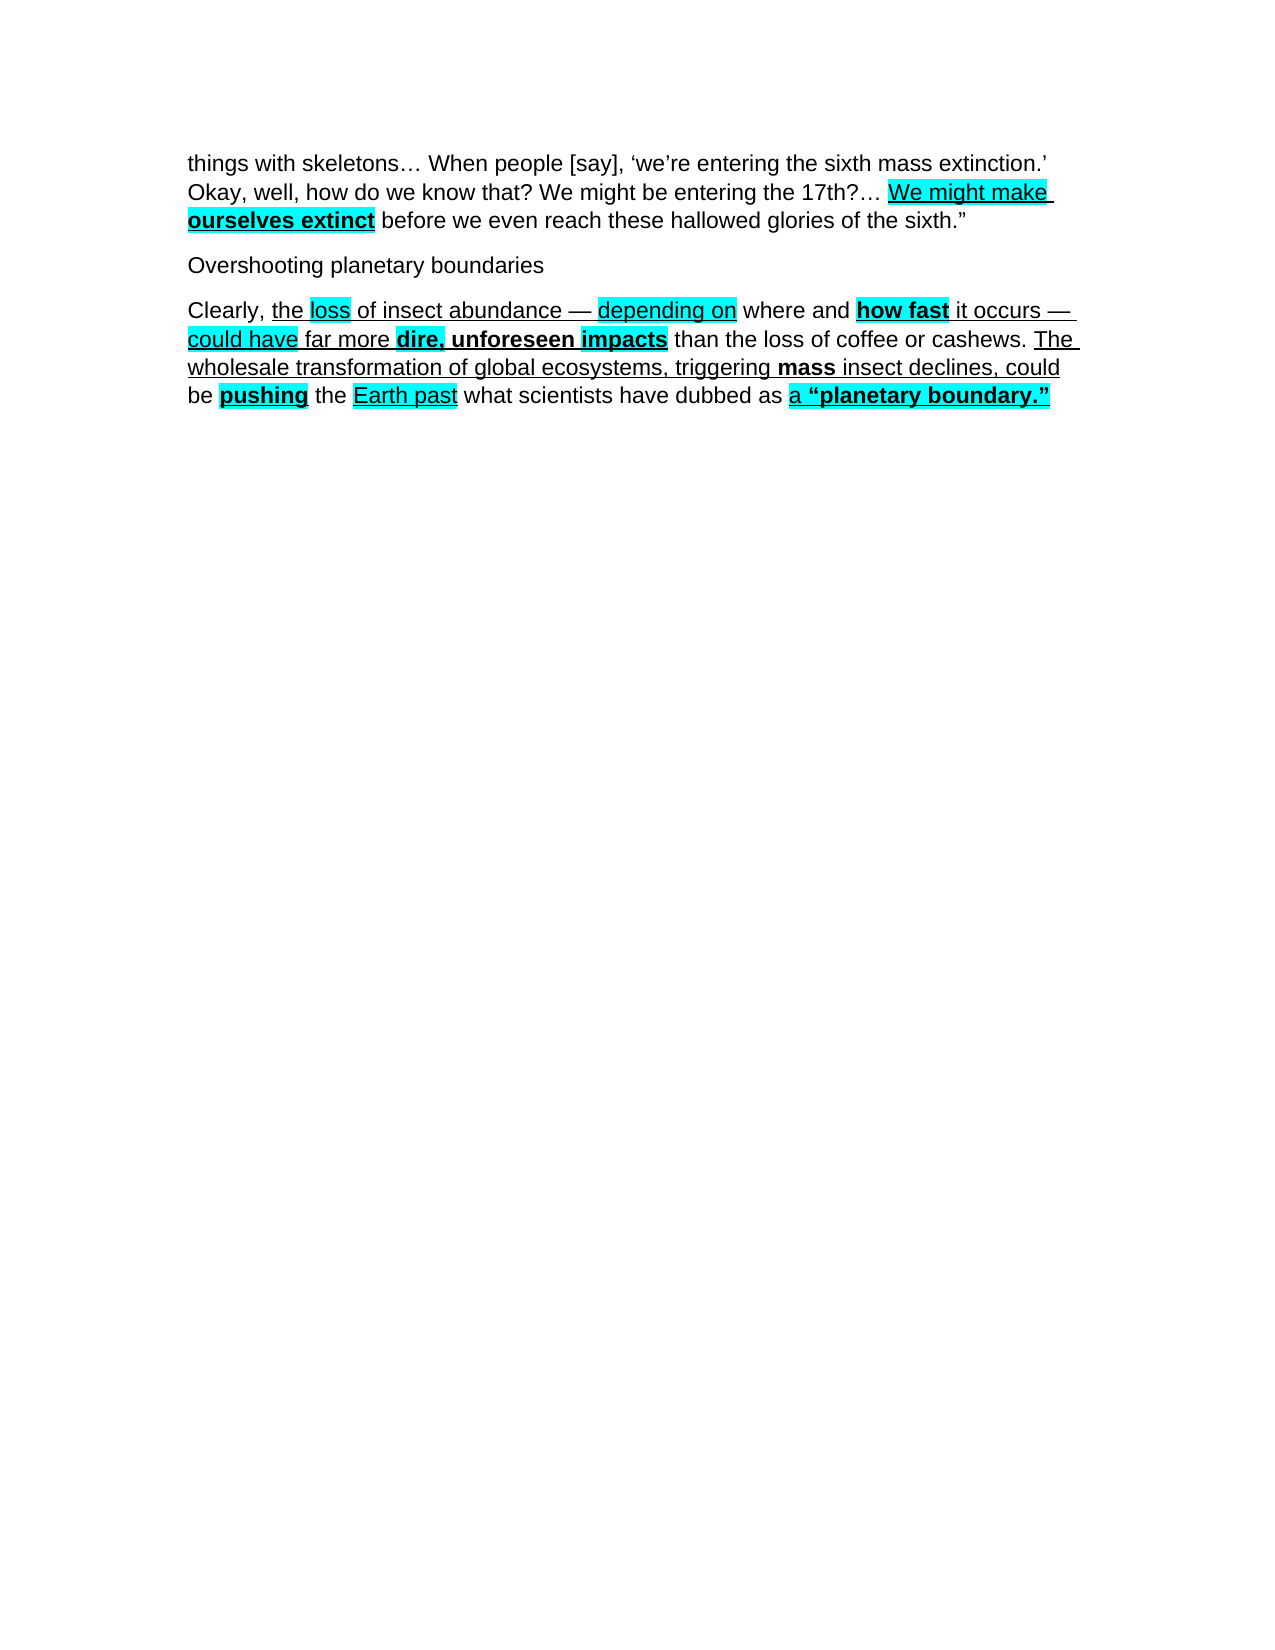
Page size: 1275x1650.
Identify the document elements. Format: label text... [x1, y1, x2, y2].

text Overshooting planetary boundaries [187, 252, 1087, 278]
text Clearly, the loss of insect abundance — depending on where and how fast it occurs — could have far more dire, unforeseen impacts than the loss of coffee or cashews. The wholesale transformation of global ecosystems, triggering mass insect declines, could be pushing the Earth past what scientists have dubbed as a “planetary boundary.” [187, 297, 1087, 409]
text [187, 150, 1087, 233]
